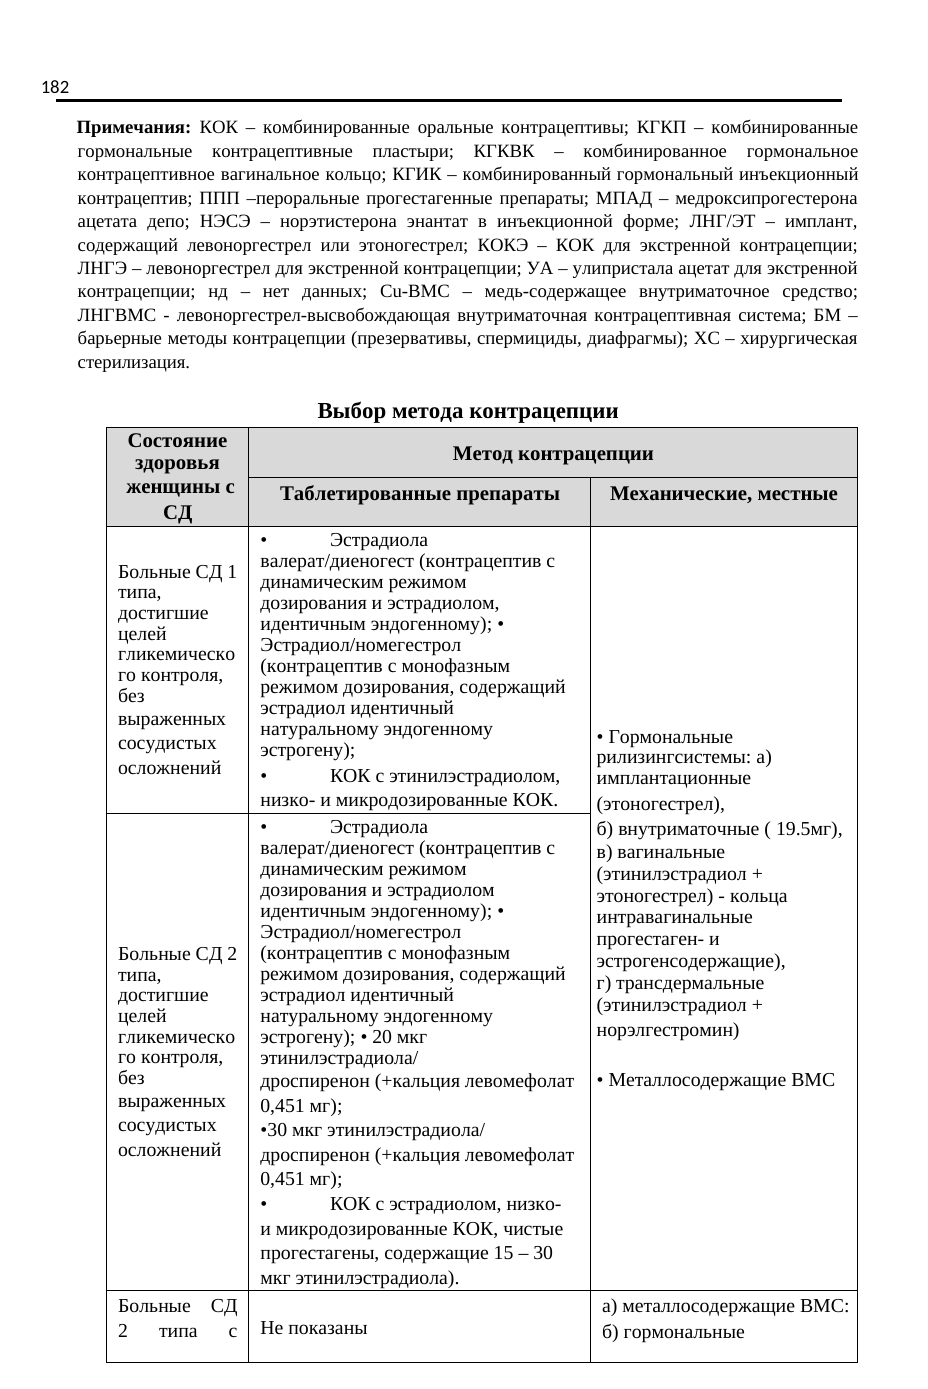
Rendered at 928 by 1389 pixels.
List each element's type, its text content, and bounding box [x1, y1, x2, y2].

text Примечания: КОК – комбинированные оральные контрацептивы; КГКП – комбинированные гормональные контрацептивные пластыри; КГКВК – комбинированное гормональное контрацептивное вагинальное кольцо; КГИК – комбинированный гормональный инъекционный контрацептив; ППП –пероральные прогестагенные препараты; МПАД – медроксипрогестерона ацетата депо; НЭСЭ – норэтистерона энантат в инъекционной форме; ЛНГ/ЭТ – имплант, содержащий левоноргестрел или этоногестрел; КОКЭ – КОК для экстренной контрацепции; ЛНГЭ – левоноргестрел для экстренной контрацепции; УА – улипристала ацетат для экстренной контрацепции; нд – нет данных; Cu-ВМС – медь-содержащее внутриматочное средство; ЛНГВМС - левоноргестрел-высвобождающая внутриматочная контрацептивная система; БМ – барьерные методы контрацепции (презервативы, спермициды, диафрагмы); ХС – хирургическая стерилизация. [76, 116, 859, 372]
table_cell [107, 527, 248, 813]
subtitle Выбор метода контрацепции [60, 397, 876, 423]
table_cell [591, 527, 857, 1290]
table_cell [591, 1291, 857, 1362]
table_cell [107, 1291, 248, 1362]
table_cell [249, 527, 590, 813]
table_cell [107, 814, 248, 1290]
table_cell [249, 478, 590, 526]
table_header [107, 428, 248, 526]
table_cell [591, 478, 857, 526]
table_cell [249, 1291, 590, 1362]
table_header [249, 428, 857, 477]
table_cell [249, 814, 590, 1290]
